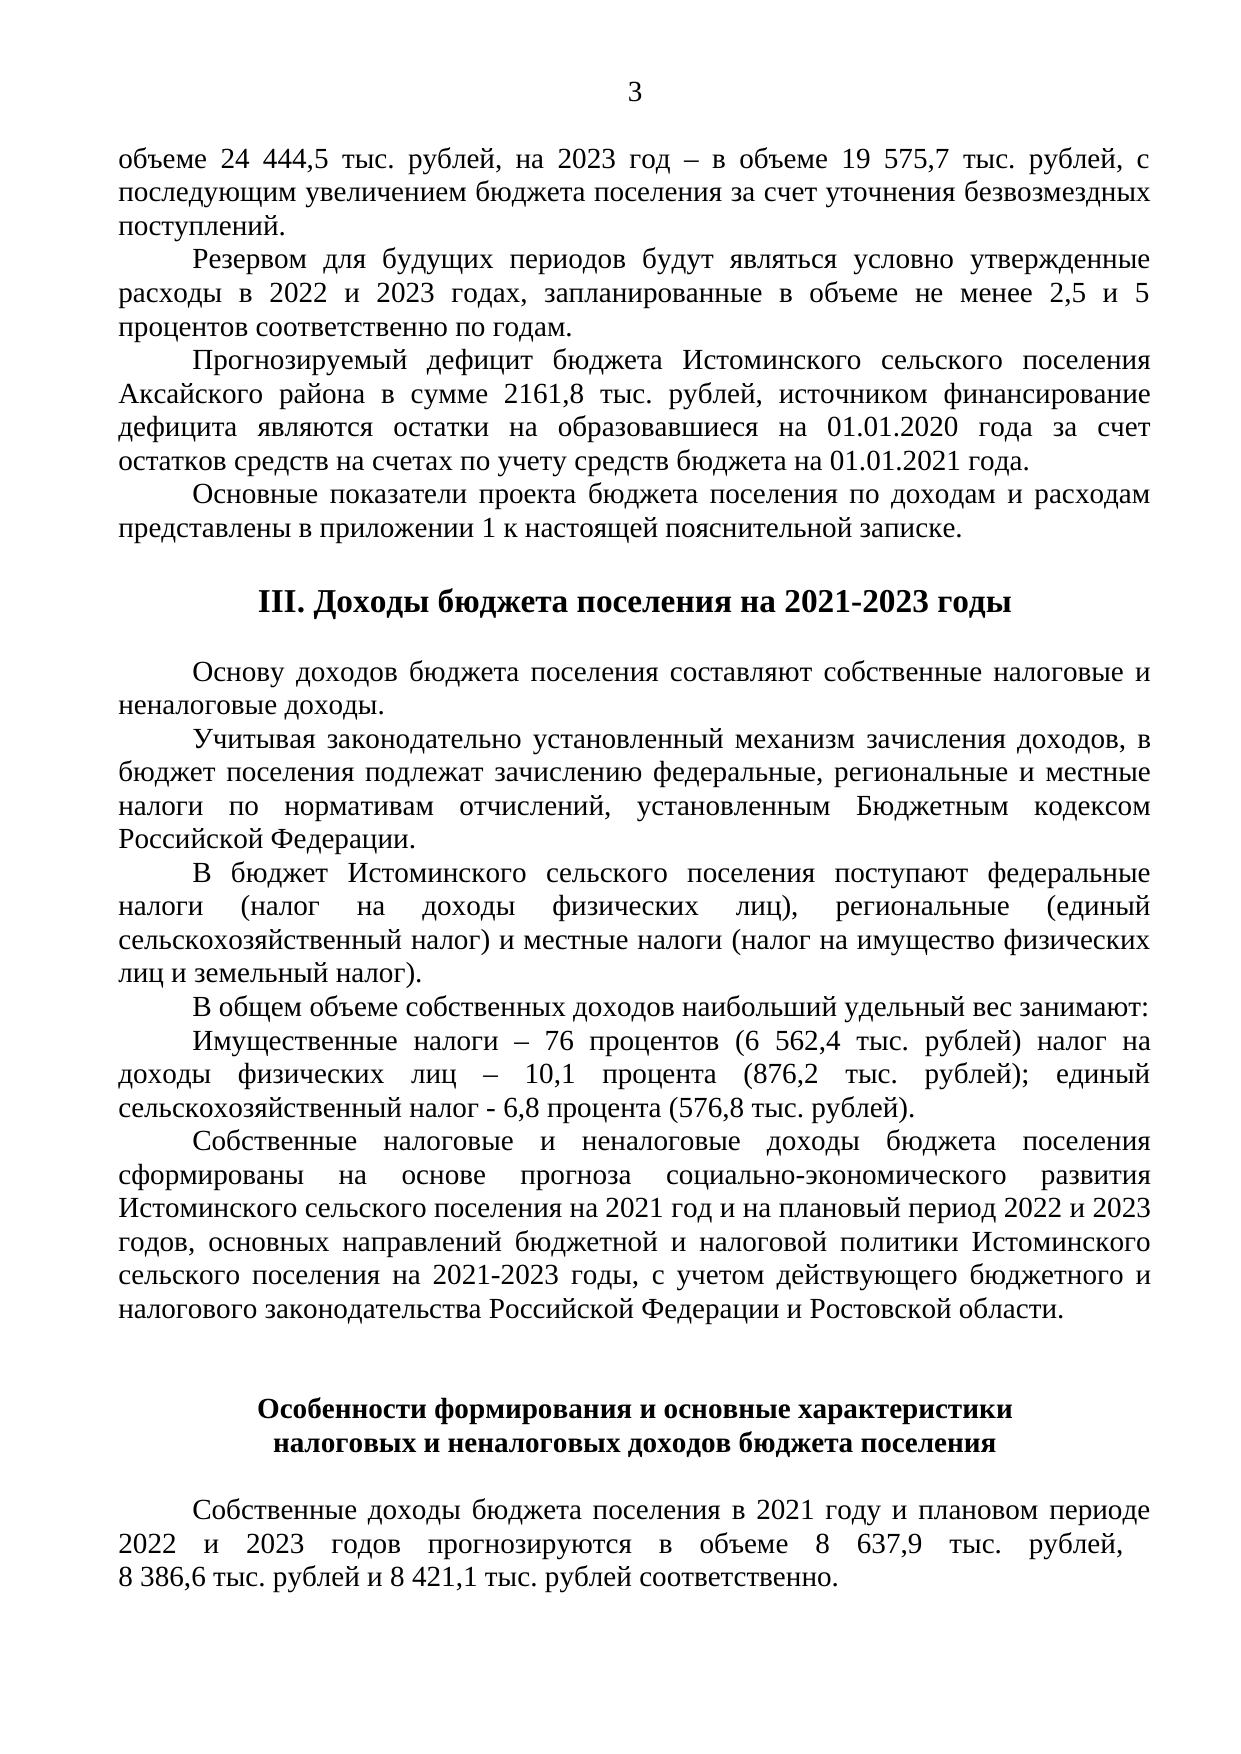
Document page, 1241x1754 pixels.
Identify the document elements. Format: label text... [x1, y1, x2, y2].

text Прогнозируемый дефицит бюджета Истоминского сельского поселения Аксайского района в сумме 2161,8 тыс. рублей, источником финансирование дефицита являются остатки на образовавшиеся на 01.01.2020 года за счет остатков средств на счетах по учету средств бюджета на 01.01.2021 года. [118, 342, 1152, 476]
text Резервом для будущих периодов будут являться условно утвержденные расходы в 2022 и 2023 годах, запланированные в объеме не менее 2,5 и 5 процентов соответственно по годам. [118, 242, 1152, 342]
text Особенности формирования и основные характеристики [118, 1392, 1152, 1425]
text Имущественные налоги – 76 процентов (6 562,4 тыс. рублей) налог на доходы физических лиц – 10,1 процента (876,2 тыс. рублей); единый сельскохозяйственный налог - 6,8 процента (576,8 тыс. рублей). [118, 1023, 1152, 1123]
text Собственные доходы бюджета поселения в 2021 году и плановом периоде 2022 и 2023 годов прогнозируются в объеме 8 637,9 тыс. рублей, 8 386,6 тыс. рублей и 8 421,1 тыс. рублей соответственно. [118, 1492, 1152, 1593]
text Учитывая законодательно установленный механизм зачисления доходов, в бюджет поселения подлежат зачислению федеральные, региональные и местные налоги по нормативам отчислений, установленным Бюджетным кодексом Российской Федерации. [118, 721, 1152, 855]
text налоговых и неналоговых доходов бюджета поселения [118, 1425, 1152, 1459]
text Основные показатели проекта бюджета поселения по доходам и расходам представлены в приложении 1 к настоящей пояснительной записке. [118, 476, 1152, 543]
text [118, 141, 1152, 242]
text В общем объеме собственных доходов наибольший удельный вес занимают: [118, 989, 1152, 1023]
text III. Доходы бюджета поселения на 2021-2023 годы [118, 582, 1152, 620]
text В бюджет Истоминского сельского поселения поступают федеральные налоги (налог на доходы физических лиц), региональные (единый сельскохозяйственный налог) и местные налоги (налог на имущество физических лиц и земельный налог). [118, 855, 1152, 989]
text Собственные налоговые и неналоговые доходы бюджета поселения сформированы на основе прогноза социально-экономического развития Истоминского сельского поселения на 2021 год и на плановый период 2022 и 2023 годов, основных направлений бюджетной и налоговой политики Истоминского сельского поселения на 2021-2023 годы, с учетом действующего бюджетного и налогового законодательства Российской Федерации и Ростовской области. [118, 1123, 1152, 1324]
text Основу доходов бюджета поселения составляют собственные налоговые и неналоговые доходы. [118, 654, 1152, 721]
